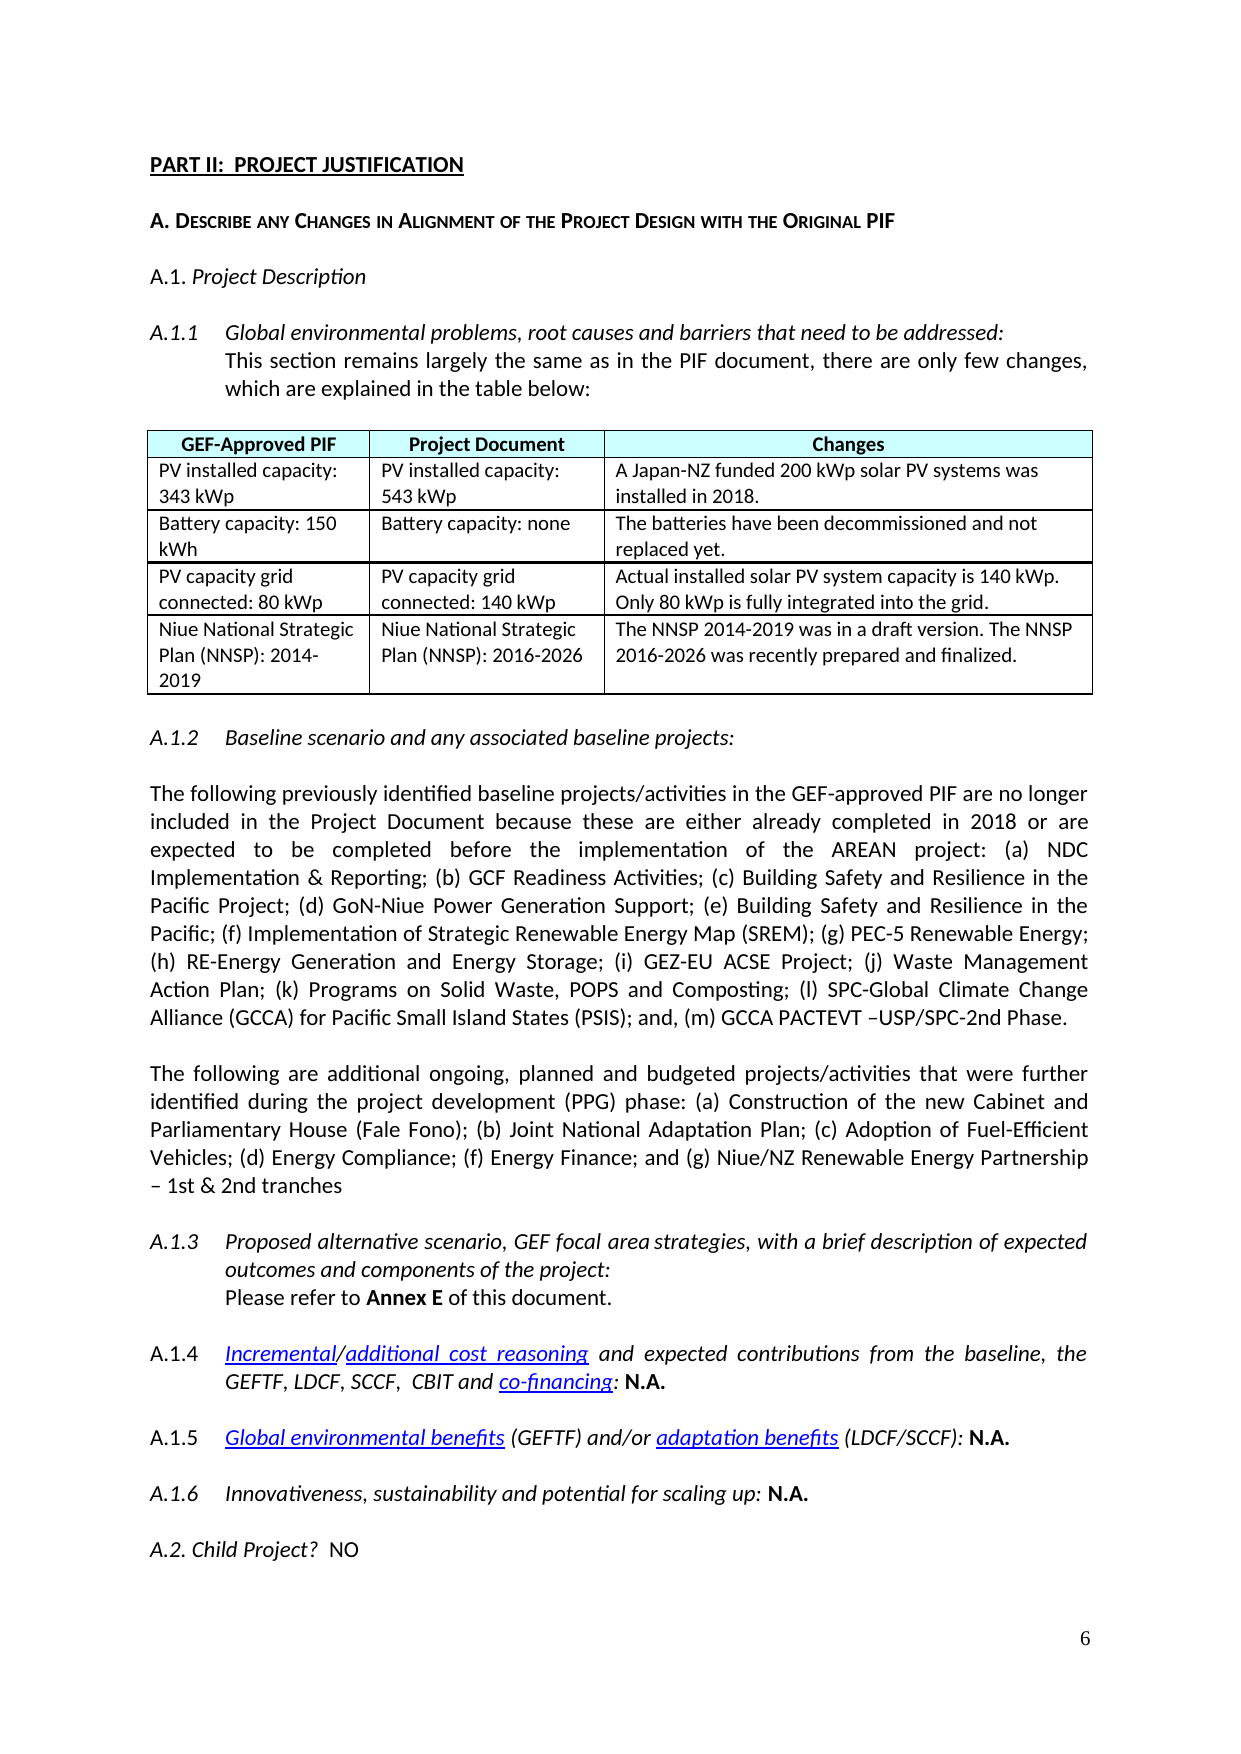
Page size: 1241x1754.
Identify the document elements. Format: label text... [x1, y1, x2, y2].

text A.1.2 Baseline scenario and any associated baseline projects: [150, 723, 1090, 751]
table_cell Niue National Strategic Plan (NNSP): 2016-2026 [370, 616, 604, 693]
table_cell PV capacity grid connected: 140 kWp [370, 564, 604, 614]
table_cell PV installed capacity: 543 kWp [370, 458, 604, 508]
table_header Changes [605, 431, 1092, 457]
table_cell Battery capacity: 150 kWh [148, 511, 369, 561]
table_header Project Document [370, 431, 604, 457]
table_cell Niue National Strategic Plan (NNSP): 2014-2019 [148, 616, 369, 693]
text A.1.3 Proposed alternative scenario, GEF focal area strategies, with a brief description of expected outcomes and components of the project: [150, 1227, 1090, 1283]
table_cell Battery capacity: none [370, 511, 604, 561]
text A.2. Child Project? NO [150, 1535, 1090, 1563]
text A.1.5 Global environmental benefits (GEFTF) and/or adaptation benefits (LDCF/SCCF): N.A. [150, 1423, 1090, 1451]
table_cell A Japan-NZ funded 200 kWp solar PV systems was installed in 2018. [605, 458, 1092, 508]
table_cell Actual installed solar PV system capacity is 140 kWp. Only 80 kWp is fully integrated into the grid. [605, 564, 1092, 614]
text The following previously identified baseline projects/activities in the GEF-approved PIF are no longer included in the Project Document because these are either already completed in 2018 or are expected to be completed before the implementation of the AREAN project: (a) NDC Implementation & Reporting; (b) GCF Readiness Activities; (c) Building Safety and Resilience in the Pacific Project; (d) GoN-Niue Power Generation Support; (e) Building Safety and Resilience in the Pacific; (f) Implementation of Strategic Renewable Energy Map (SREM); (g) PEC-5 Renewable Energy; (h) RE-Energy Generation and Energy Storage; (i) GEZ-EU ACSE Project; (j) Waste Management Action Plan; (k) Programs on Solid Waste, POPS and Composting; (l) SPC-Global Climate Change Alliance (GCCA) for Pacific Small Island States (PSIS); and, (m) GCCA PACTEVT –USP/SPC-2nd Phase. [150, 779, 1090, 1031]
text A.1.1 Global environmental problems, root causes and barriers that need to be addressed: [150, 318, 1090, 346]
text A.1.6 Innovativeness, sustainability and potential for scaling up: N.A. [150, 1479, 1090, 1507]
table_cell The batteries have been decommissioned and not replaced yet. [605, 511, 1092, 561]
text A. Describe any Changes in Alignment of the Project Design with the Original PIF [150, 206, 1090, 234]
text Please refer to Annex E of this document. [225, 1283, 1090, 1311]
table_cell PV capacity grid connected: 80 kWp [148, 564, 369, 614]
text The following are additional ongoing, planned and budgeted projects/activities that were further identified during the project development (PPG) phase: (a) Construction of the new Cabinet and Parliamentary House (Fale Fono); (b) Joint National Adaptation Plan; (c) Adoption of Fuel-Efficient Vehicles; (d) Energy Compliance; (f) Energy Finance; and (g) Niue/NZ Renewable Energy Partnership – 1st & 2nd tranches [150, 1059, 1090, 1199]
text This section remains largely the same as in the PIF document, there are only few changes, which are explained in the table below: [225, 346, 1090, 402]
table_cell PV installed capacity: 343 kWp [148, 458, 369, 508]
table_cell The NNSP 2014-2019 was in a draft version. The NNSP 2016-2026 was recently prepared and finalized. [605, 616, 1092, 693]
text A.1. Project Description [150, 262, 1090, 290]
table_header GEF-Approved PIF [148, 431, 369, 457]
text A.1.4 Incremental/additional cost reasoning and expected contributions from the baseline, the GEFTF, LDCF, SCCF, CBIT and co-financing: N.A. [150, 1339, 1090, 1395]
text part ii: project justification [150, 150, 1090, 178]
